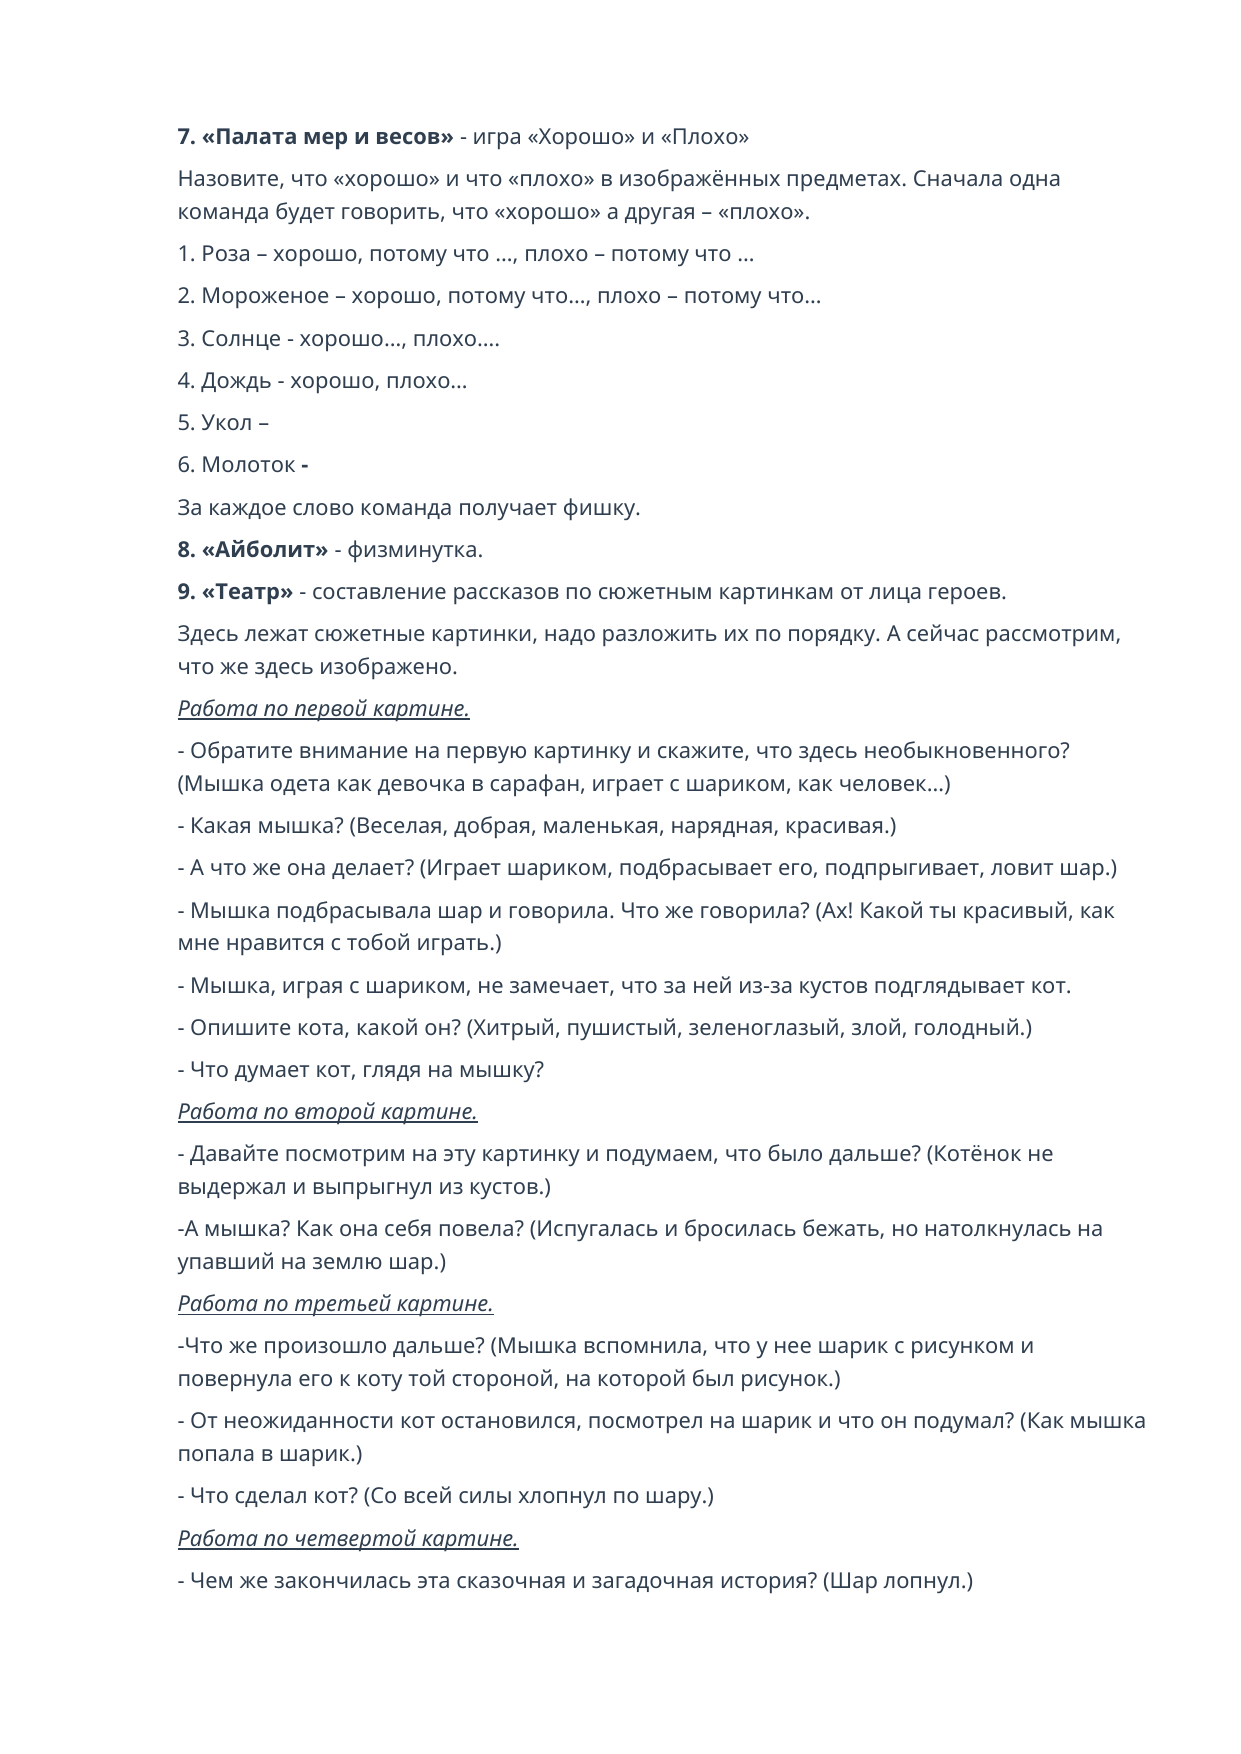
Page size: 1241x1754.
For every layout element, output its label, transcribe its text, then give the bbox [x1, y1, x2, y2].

text 2. Мороженое – хорошо, потому что…, плохо – потому что… [177, 277, 1152, 310]
text Здесь лежат сюжетные картинки, надо разложить их по порядку. А сейчас рассмотрим, что же здесь изображено. [177, 615, 1152, 681]
text 9. «Театр» - составление рассказов по сюжетным картинкам от лица героев. [177, 573, 1152, 606]
text Работа по первой картине. [177, 690, 1152, 723]
text За каждое слово команда получает фишку. [177, 488, 1152, 521]
text 6. Молоток - [177, 446, 1152, 479]
text - Опишите кота, какой он? (Хитрый, пушистый, зеленоглазый, злой, голодный.) [177, 1009, 1152, 1042]
text 5. Укол – [177, 404, 1152, 437]
text 7. «Палата мер и весов» - игра «Хорошо» и «Плохо» [177, 118, 1152, 151]
text - Мышка подбрасывала шар и говорила. Что же говорила? (Ах! Какой ты красивый, как мне нравится с тобой играть.) [177, 892, 1152, 957]
text -Что же произошло дальше? (Мышка вспомнила, что у нее шарик с рисунком и повернула его к коту той стороной, на которой был рисунок.) [177, 1327, 1152, 1393]
text 1. Роза – хорошо, потому что …, плохо – потому что … [177, 235, 1152, 268]
text - А что же она делает? (Играет шариком, подбрасывает его, подпрыгивает, ловит шар.) [177, 849, 1152, 882]
text - Давайте посмотрим на эту картинку и подумаем, что было дальше? (Котёнок не выдержал и выпрыгнул из кустов.) [177, 1135, 1152, 1201]
text - Чем же закончилась эта сказочная и загадочная история? (Шар лопнул.) [177, 1562, 1152, 1595]
text - Что думает кот, глядя на мышку? [177, 1051, 1152, 1084]
text - Мышка, играя с шариком, не замечает, что за ней из-за кустов подглядывает кот. [177, 967, 1152, 999]
text -А мышка? Как она себя повела? (Испугалась и бросилась бежать, но натолкнулась на упавший на землю шар.) [177, 1210, 1152, 1276]
text 8. «Айболит» - физминутка. [177, 531, 1152, 563]
text - Что сделал кот? (Со всей силы хлопнул по шару.) [177, 1477, 1152, 1510]
text 4. Дождь - хорошо, плохо… [177, 362, 1152, 395]
text - Какая мышка? (Веселая, добрая, маленькая, нарядная, красивая.) [177, 807, 1152, 840]
text Работа по четвертой картине. [177, 1520, 1152, 1552]
text 3. Солнце - хорошо…, плохо…. [177, 320, 1152, 352]
text Работа по третьей картине. [177, 1285, 1152, 1318]
text - Обратите внимание на первую картинку и скажите, что здесь необыкновенного? (Мышка одета как девочка в сарафан, играет с шариком, как человек…) [177, 732, 1152, 798]
text Работа по второй картине. [177, 1093, 1152, 1126]
text - От неожиданности кот остановился, посмотрел на шарик и что он подумал? (Как мышка попала в шарик.) [177, 1402, 1152, 1468]
text Назовите, что «хорошо» и что «плохо» в изображённых предметах. Сначала одна команда будет говорить, что «хорошо» а другая – «плохо». [177, 160, 1152, 226]
